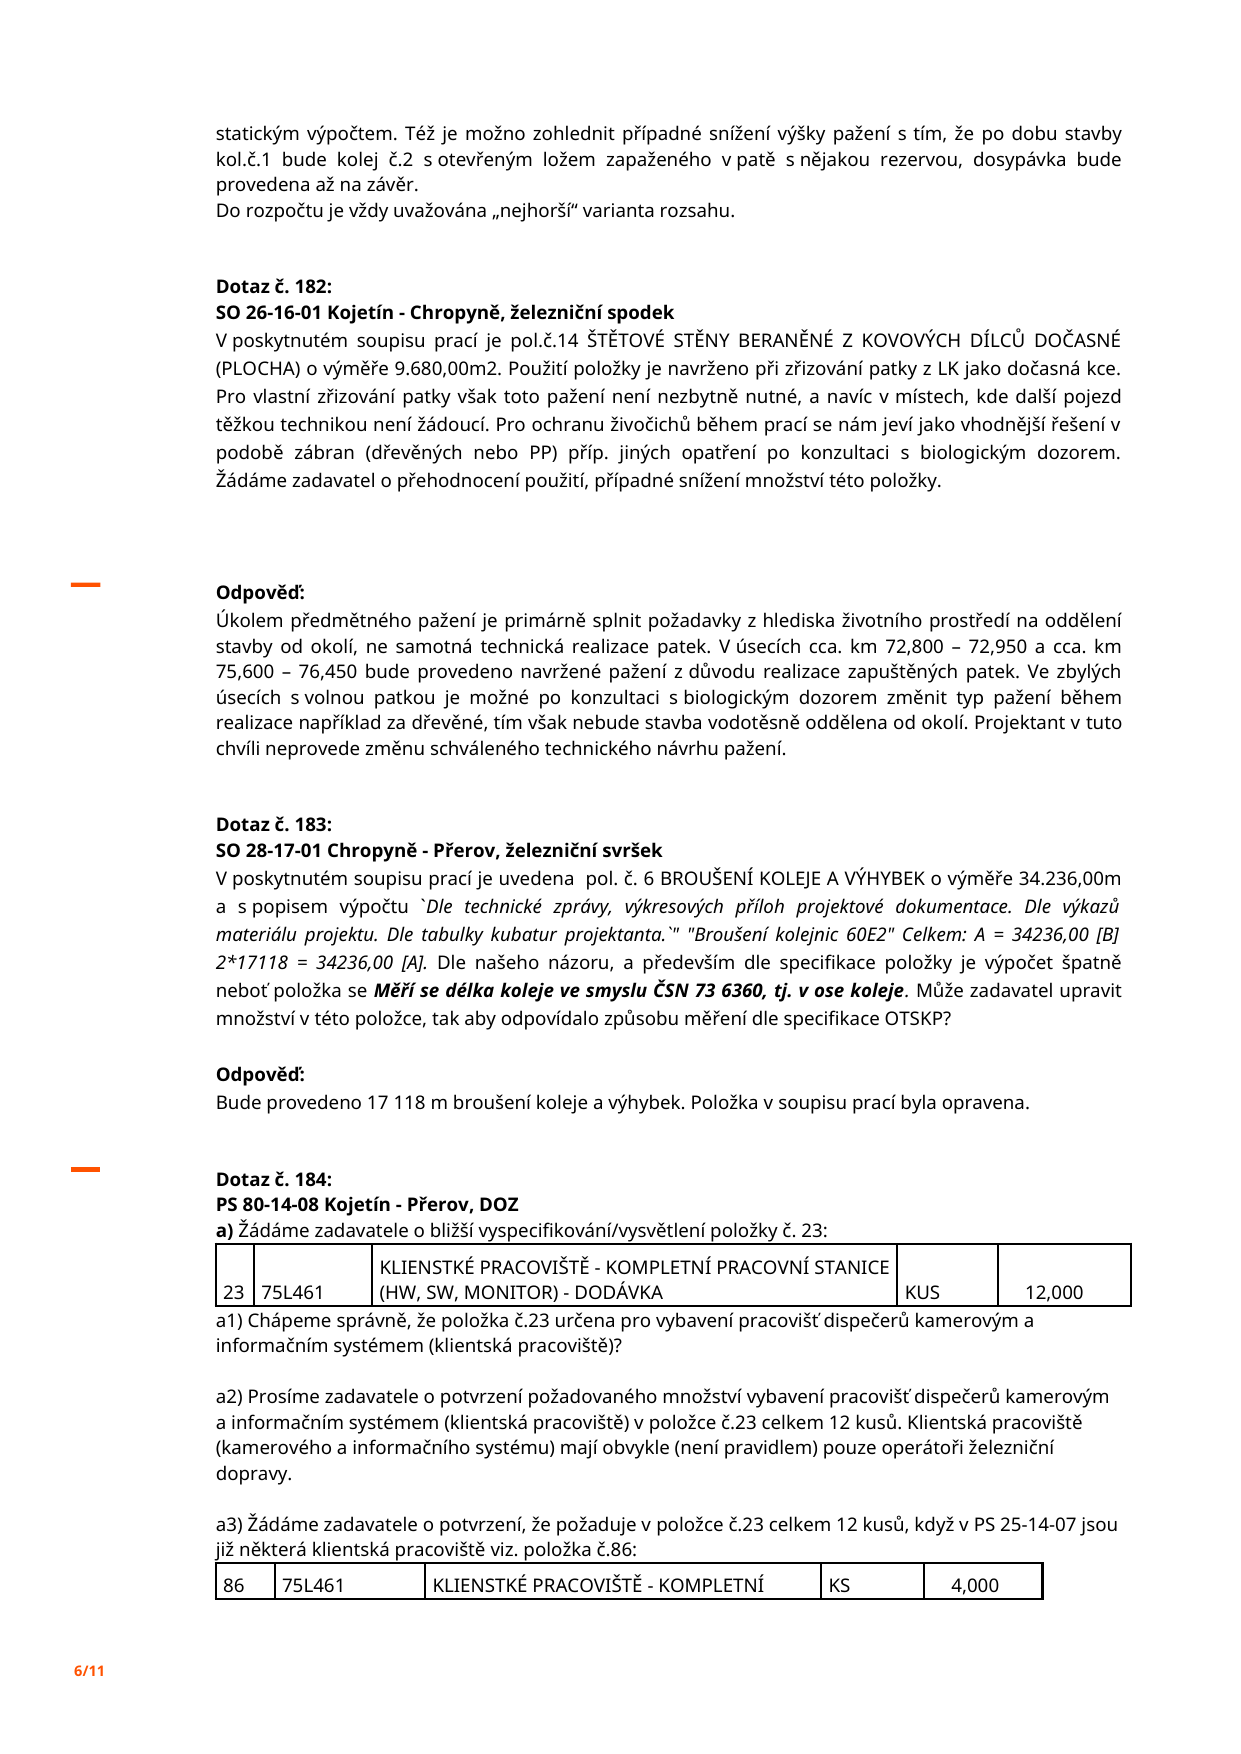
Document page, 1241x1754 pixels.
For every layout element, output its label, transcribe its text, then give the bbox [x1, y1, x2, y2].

table_header 23 [217, 1245, 253, 1305]
text Dotaz č. 183: [216, 812, 1122, 837]
text Bude provedeno 17 118 m broušení koleje a výhybek. Položka v soupisu prací byla opravena. [216, 1089, 1122, 1115]
text Dotaz č. 182: [216, 274, 1122, 299]
table_header 4,000 [925, 1564, 1041, 1598]
text a1) Chápeme správně, že položka č.23 určena pro vybavení pracovišť dispečerů kamerovým a informačním systémem (klientská pracoviště)? [216, 1307, 1122, 1358]
text SO 28-17-01 Chropyně - Přerov, železniční svršek [216, 837, 1122, 863]
text Odpověď: [216, 1061, 1122, 1087]
table_header KS [822, 1564, 923, 1598]
text Úkolem předmětného pažení je primárně splnit požadavky z hlediska životního prostředí na oddělení stavby od okolí, ne samotná technická realizace patek. V úsecích cca. km 72,800 – 72,950 a cca. km 75,600 – 76,450 bude provedeno navržené pažení z důvodu realizace zapuštěných patek. Ve zbylých úsecích s volnou patkou je možné po konzultaci s biologickým dozorem změnit typ pažení během realizace například za dřevěné, tím však nebude stavba vodotěsně oddělena od okolí. Projektant v tuto chvíli neprovede změnu schváleného technického návrhu pažení. [216, 607, 1122, 761]
text V poskytnutém soupisu prací je uvedena pol. č. 6 BROUŠENÍ KOLEJE A VÝHYBEK o výměře 34.236,00m a s popisem výpočtu `Dle technické zprávy, výkresových příloh projektové dokumentace. Dle výkazů materiálu projektu. Dle tabulky kubatur projektanta.`" "Broušení kolejnic 60E2" Celkem: A = 34236,00 [B] 2*17118 = 34236,00 [A]. Dle našeho názoru, a především dle specifikace položky je výpočet špatně neboť položka se Měří se délka koleje ve smyslu ČSN 73 6360, tj. v ose koleje. Může zadavatel upravit množství v této položce, tak aby odpovídalo způsobu měření dle specifikace OTSKP? [216, 865, 1122, 1031]
text PS 80-14-08 Kojetín - Přerov, DOZ [216, 1191, 1122, 1217]
text a) Žádáme zadavatele o bližší vyspecifikování/vysvětlení položky č. 23: [216, 1217, 1122, 1242]
text Dotaz č. 184: [216, 1166, 1122, 1191]
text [216, 121, 1122, 197]
table_header KUS [898, 1245, 997, 1305]
text SO 26-16-01 Kojetín - Chropyně, železniční spodek [216, 299, 1122, 325]
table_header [426, 1564, 820, 1598]
table_header 12,000 [999, 1245, 1130, 1305]
text V poskytnutém soupisu prací je pol.č.14 ŠTĚTOVÉ STĚNY BERANĚNÉ Z KOVOVÝCH DÍLCŮ DOČASNÉ (PLOCHA) o výměře 9.680,00m2. Použití položky je navrženo při zřizování patky z LK jako dočasná kce. Pro vlastní zřizování patky však toto pažení není nezbytně nutné, a navíc v místech, kde další pojezd těžkou technikou není žádoucí. Pro ochranu živočichů během prací se nám jeví jako vhodnější řešení v podobě zábran (dřevěných nebo PP) příp. jiných opatření po konzultaci s biologickým dozorem. Žádáme zadavatel o přehodnocení použití, případné snížení množství této položky. [216, 327, 1122, 493]
text a3) Žádáme zadavatele o potvrzení, že požaduje v položce č.23 celkem 12 kusů, když v PS 25-14-07 jsou již některá klientská pracoviště viz. položka č.86: [216, 1511, 1122, 1562]
table_header 75L461 [276, 1564, 424, 1598]
text Odpověď: [216, 523, 1122, 605]
table_header 86 [217, 1564, 274, 1598]
table_header 75L461 [255, 1245, 371, 1305]
text a2) Prosíme zadavatele o potvrzení požadovaného množství vybavení pracovišť dispečerů kamerovým a informačním systémem (klientská pracoviště) v položce č.23 celkem 12 kusů. Klientská pracoviště (kamerového a informačního systému) mají obvykle (není pravidlem) pouze operátoři železniční dopravy. [216, 1384, 1122, 1486]
text Do rozpočtu je vždy uvažována „nejhorší“ varianta rozsahu. [216, 197, 1122, 223]
table_header KLIENSTKÉ PRACOVIŠTĚ - KOMPLETNÍ PRACOVNÍ STANICE (HW, SW, MONITOR) - DODÁVKA [373, 1245, 896, 1305]
